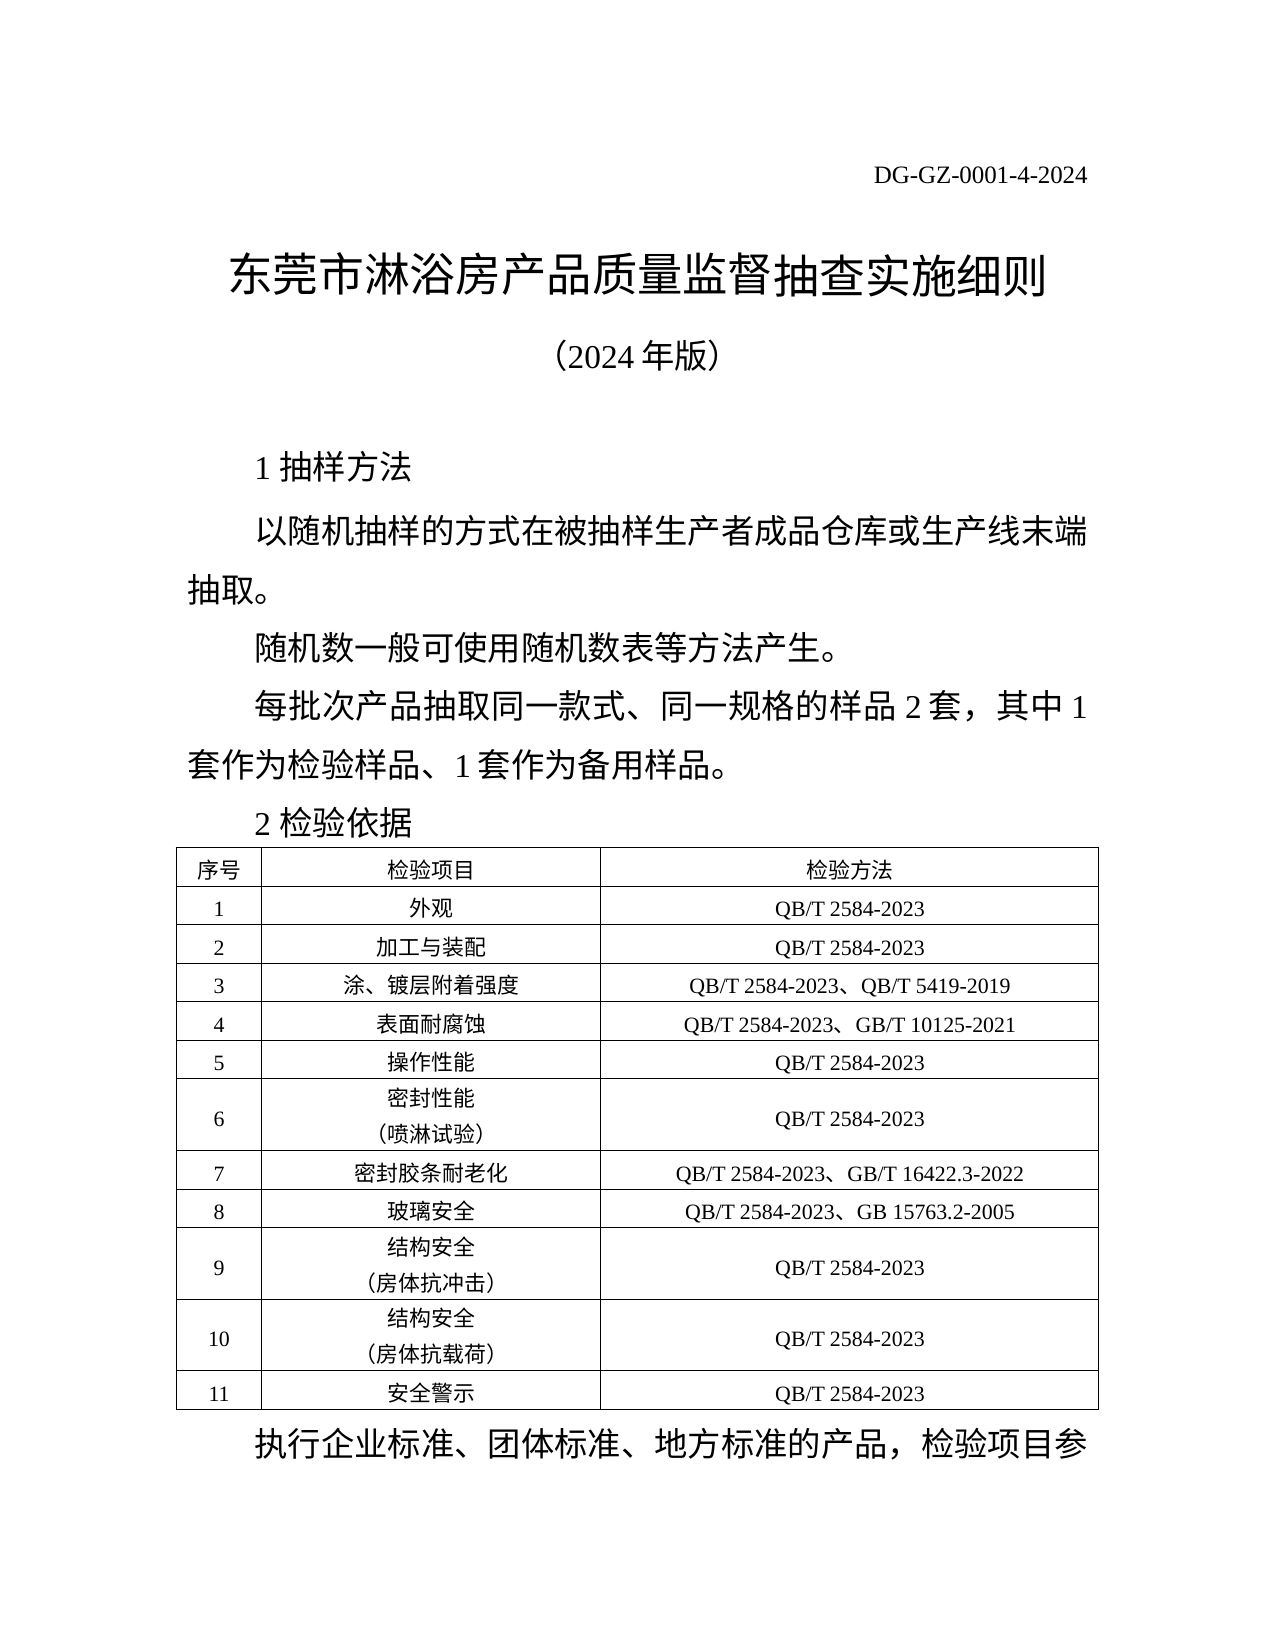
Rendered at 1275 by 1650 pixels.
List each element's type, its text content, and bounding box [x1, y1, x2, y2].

table_header 序号 [177, 848, 261, 886]
table_cell QB/T 2584-2023、GB 15763.2-2005 [601, 1190, 1098, 1227]
text 以随机抽样的方式在被抽样生产者成品仓库或生产线末端抽取。 [187, 497, 1087, 614]
table_cell QB/T 2584-2023、QB/T 5419-2019 [601, 964, 1098, 1001]
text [187, 1410, 1087, 1468]
text （2024年版） [187, 321, 1087, 386]
table_cell 表面耐腐蚀 [262, 1002, 600, 1040]
text 2 检验依据 [187, 789, 1087, 847]
table_cell 加工与装配 [262, 925, 600, 963]
table_header 检验方法 [601, 848, 1098, 886]
text 东莞市淋浴房产品质量监督抽查实施细则 [187, 224, 1087, 321]
table_cell 5 [177, 1041, 261, 1078]
table_cell 1 [177, 887, 261, 924]
table_header 检验项目 [262, 848, 600, 886]
table_cell 9 [177, 1228, 261, 1299]
text 随机数一般可使用随机数表等方法产生。 [187, 614, 1087, 672]
table_cell 密封性能 （喷淋试验） [262, 1079, 600, 1150]
table_cell 10 [177, 1300, 261, 1370]
table_cell 安全警示 [262, 1371, 600, 1409]
table_cell QB/T 2584-2023 [601, 1371, 1098, 1409]
table_cell 7 [177, 1151, 261, 1189]
table_cell QB/T 2584-2023 [601, 925, 1098, 963]
table_cell 结构安全 （房体抗载荷） [262, 1300, 600, 1370]
text DG-GZ-0001-4-2024 [187, 159, 1087, 191]
table_cell QB/T 2584-2023、GB/T 16422.3-2022 [601, 1151, 1098, 1189]
table_cell 涂、镀层附着强度 [262, 964, 600, 1001]
table_cell QB/T 2584-2023 [601, 1300, 1098, 1370]
table_cell QB/T 2584-2023 [601, 1079, 1098, 1150]
table_cell QB/T 2584-2023 [601, 1228, 1098, 1299]
text 每批次产品抽取同一款式、同一规格的样品2套，其中1套作为检验样品、1套作为备用样品。 [187, 672, 1087, 789]
table_cell 结构安全 （房体抗冲击） [262, 1228, 600, 1299]
table_cell 6 [177, 1079, 261, 1150]
table_cell 3 [177, 964, 261, 1001]
table_cell QB/T 2584-2023 [601, 887, 1098, 924]
table_cell 8 [177, 1190, 261, 1227]
table_cell 2 [177, 925, 261, 963]
text 1 抽样方法 [187, 432, 1087, 497]
table_cell 11 [177, 1371, 261, 1409]
table_cell QB/T 2584-2023 [601, 1041, 1098, 1078]
table_cell 操作性能 [262, 1041, 600, 1078]
table_cell 密封胶条耐老化 [262, 1151, 600, 1189]
table_cell 玻璃安全 [262, 1190, 600, 1227]
table_cell 外观 [262, 887, 600, 924]
table_cell 4 [177, 1002, 261, 1040]
table_cell QB/T 2584-2023、GB/T 10125-2021 [601, 1002, 1098, 1040]
